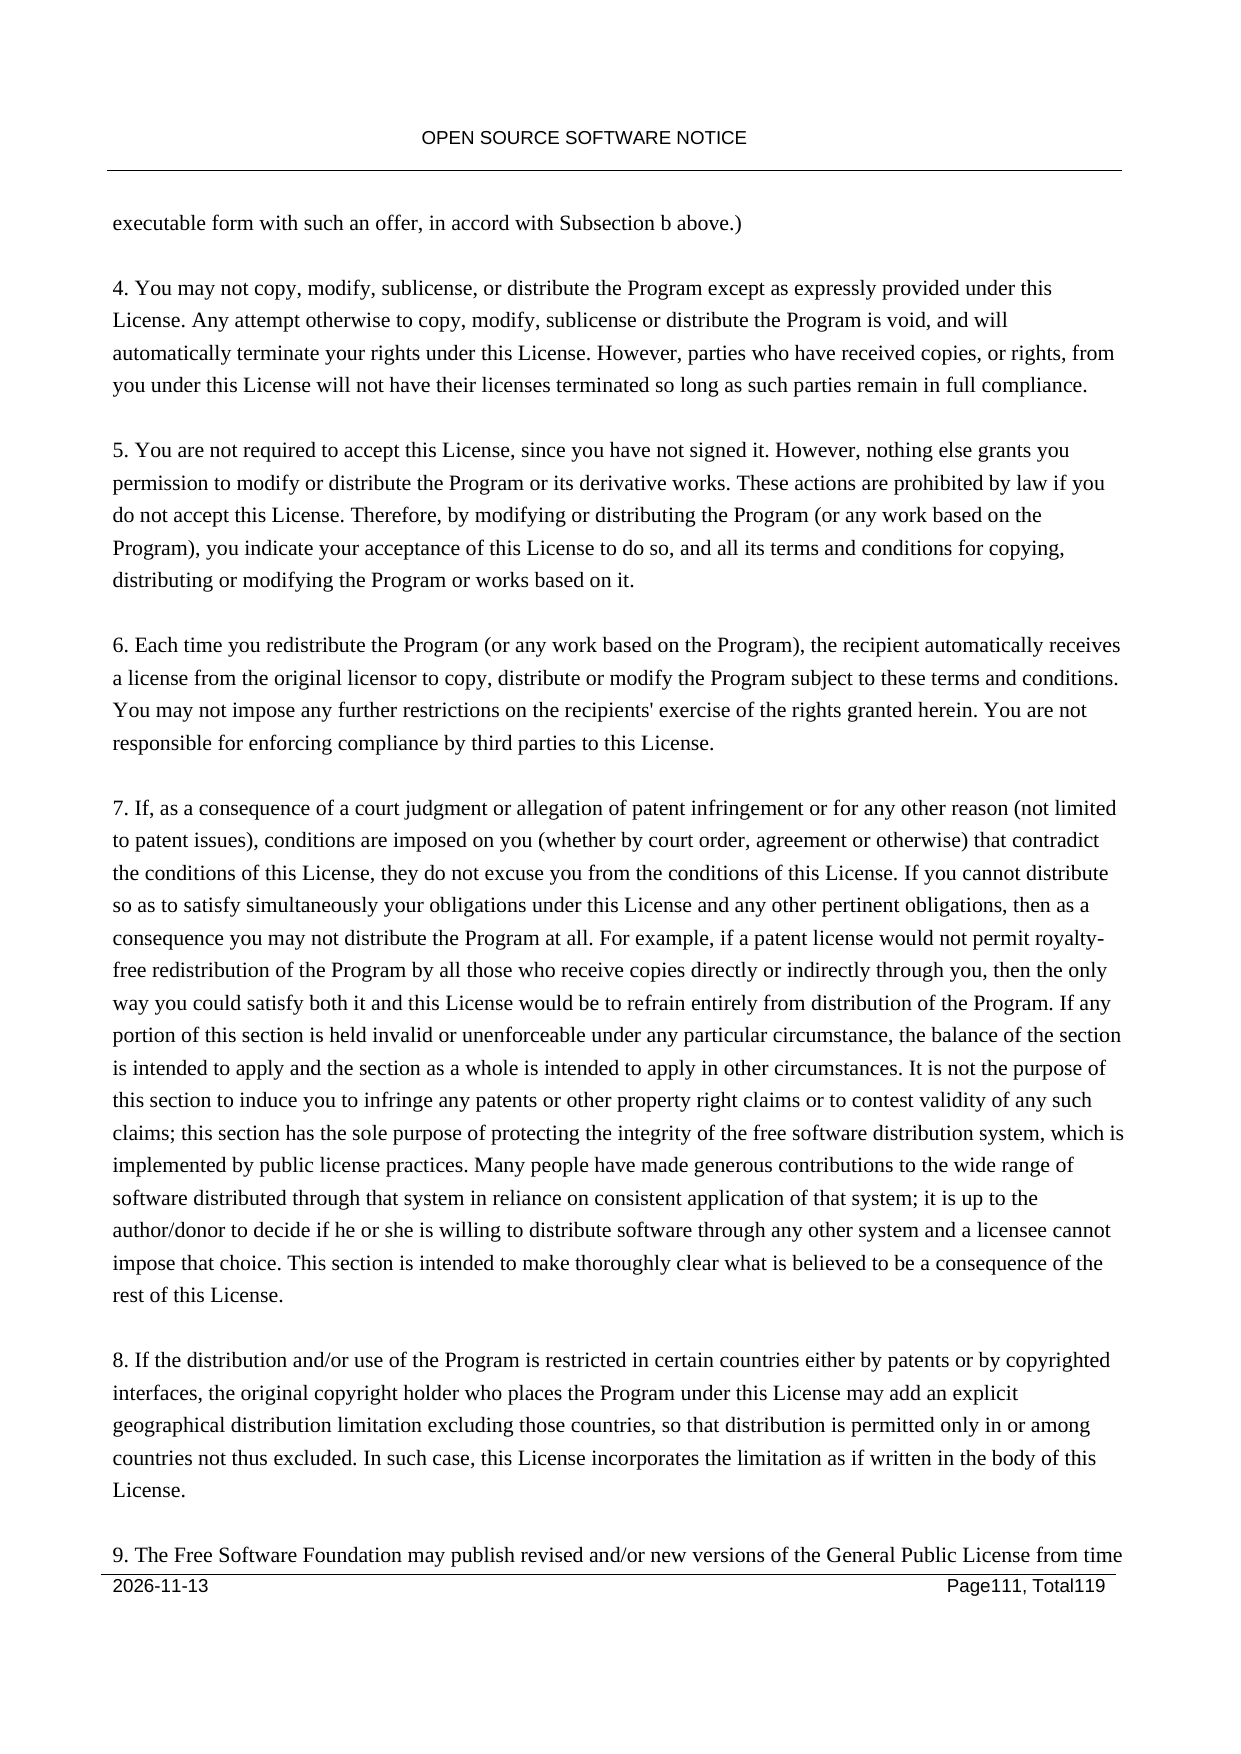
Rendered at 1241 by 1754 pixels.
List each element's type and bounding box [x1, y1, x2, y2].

text [112, 206, 1128, 1571]
